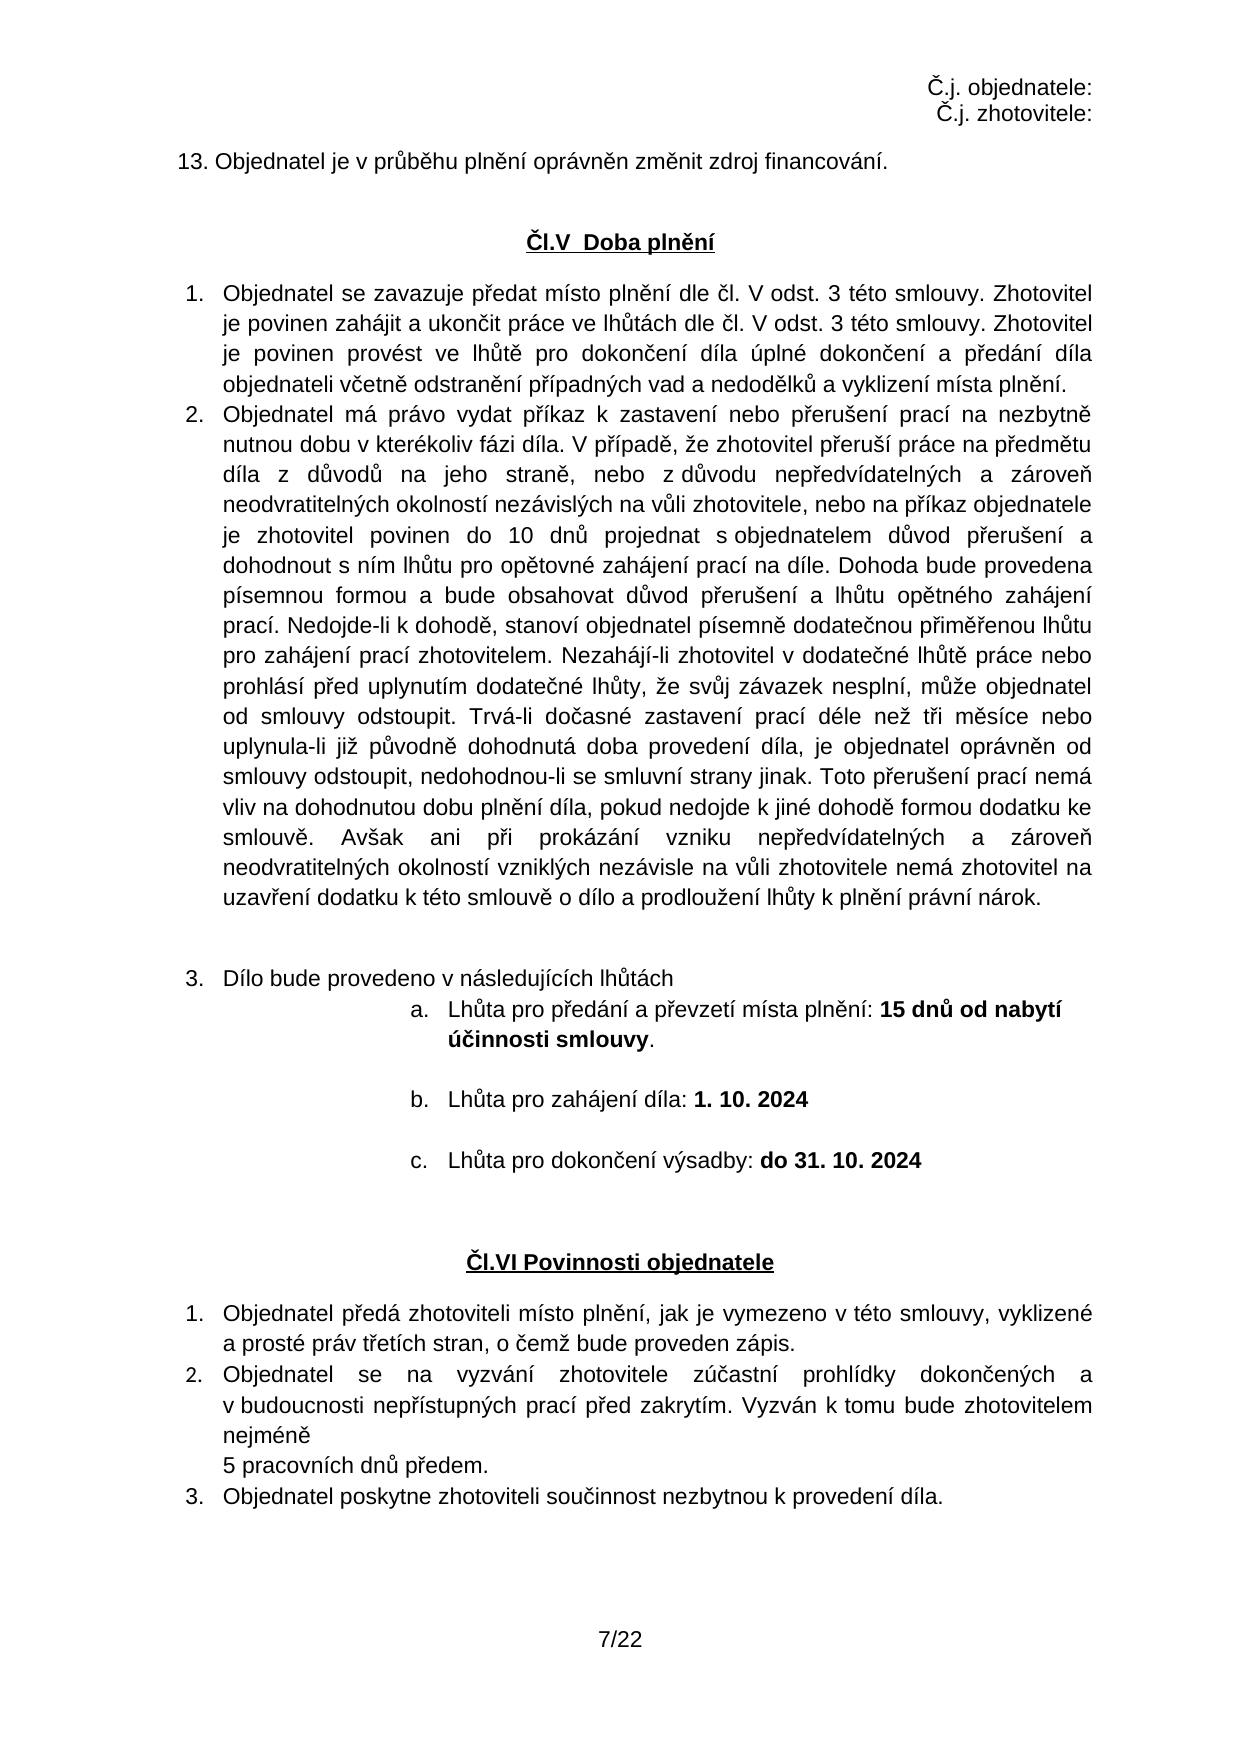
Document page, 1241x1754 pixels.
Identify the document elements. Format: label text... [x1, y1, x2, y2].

list Objednatel poskytne zhotoviteli součinnost nezbytnou k provedení díla. [185, 1483, 1093, 1509]
list Objednatel se zavazuje předat místo plnění dle čl. V odst. 3 této smlouvy. Zhotovitel je povinen zahájit a ukončit práce ve lhůtách dle čl. V odst. 3 této smlouvy. Zhotovitel je povinen provést ve lhůtě pro dokončení díla úplné dokončení a předání díla objednateli včetně odstranění případných vad a nedodělků a vyklizení místa plnění. [185, 280, 1093, 397]
list Objednatel má právo vydat příkaz k zastavení nebo přerušení prací na nezbytně nutnou dobu v kterékoliv fázi díla. V případě, že zhotovitel přeruší práce na předmětu díla z důvodů na jeho straně, nebo z důvodu nepředvídatelných a zároveň neodvratitelných okolností nezávislých na vůli zhotovitele, nebo na příkaz objednatele je zhotovitel povinen do 10 dnů projednat s objednatelem důvod přerušení a dohodnout s ním lhůtu pro opětovné zahájení prací na díle. Dohoda bude provedena písemnou formou a bude obsahovat důvod přerušení a lhůtu opětného zahájení prací. Nedojde-li k dohodě, stanoví objednatel písemně dodatečnou přiměřenou lhůtu pro zahájení prací zhotovitelem. Nezahájí-li zhotovitel v dodatečné lhůtě práce nebo prohlásí před uplynutím dodatečné lhůty, že svůj závazek nesplní, může objednatel od smlouvy odstoupit. Trvá-li dočasné zastavení prací déle než tři měsíce nebo uplynula-li již původně dohodnutá doba provedení díla, je objednatel oprávněn od smlouvy odstoupit, nedohodnou-li se smluvní strany jinak. Toto přerušení prací nemá vliv na dohodnutou dobu plnění díla, pokud nedojde k jiné dohodě formou dodatku ke smlouvě. Avšak ani při prokázání vzniku nepředvídatelných a zároveň neodvratitelných okolností vzniklých nezávisle na vůli zhotovitele nemá zhotovitel na uzavření dodatku k této smlouvě o dílo a prodloužení lhůty k plnění právní nárok. [185, 401, 1093, 910]
list Lhůta pro zahájení díla: 1. 10. 2024 [410, 1086, 1093, 1112]
list Objednatel předá zhotoviteli místo plnění, jak je vymezeno v této smlouvy, vyklizené a prosté práv třetích stran, o čemž bude proveden zápis. [185, 1300, 1093, 1356]
list Objednatel je v průběhu plnění oprávněn změnit zdroj financování. [177, 148, 1093, 174]
list Lhůta pro dokončení výsadby: do 31. 10. 2024 [410, 1147, 1093, 1173]
text Čl.VI Povinnosti objednatele [148, 1249, 1093, 1275]
list Objednatel se na vyzvání zhotovitele zúčastní prohlídky dokončených a v budoucnosti nepřístupných prací před zakrytím. Vyzván k tomu bude zhotovitelem nejméně 5 pracovních dnů předem. [185, 1360, 1093, 1479]
text Čl.V Doba plnění [148, 229, 1093, 255]
list Lhůta pro předání a převzetí místa plnění: 15 dnů od nabytí účinnosti smlouvy. [410, 996, 1093, 1052]
list Dílo bude provedeno v následujících lhůtách [185, 965, 1093, 992]
